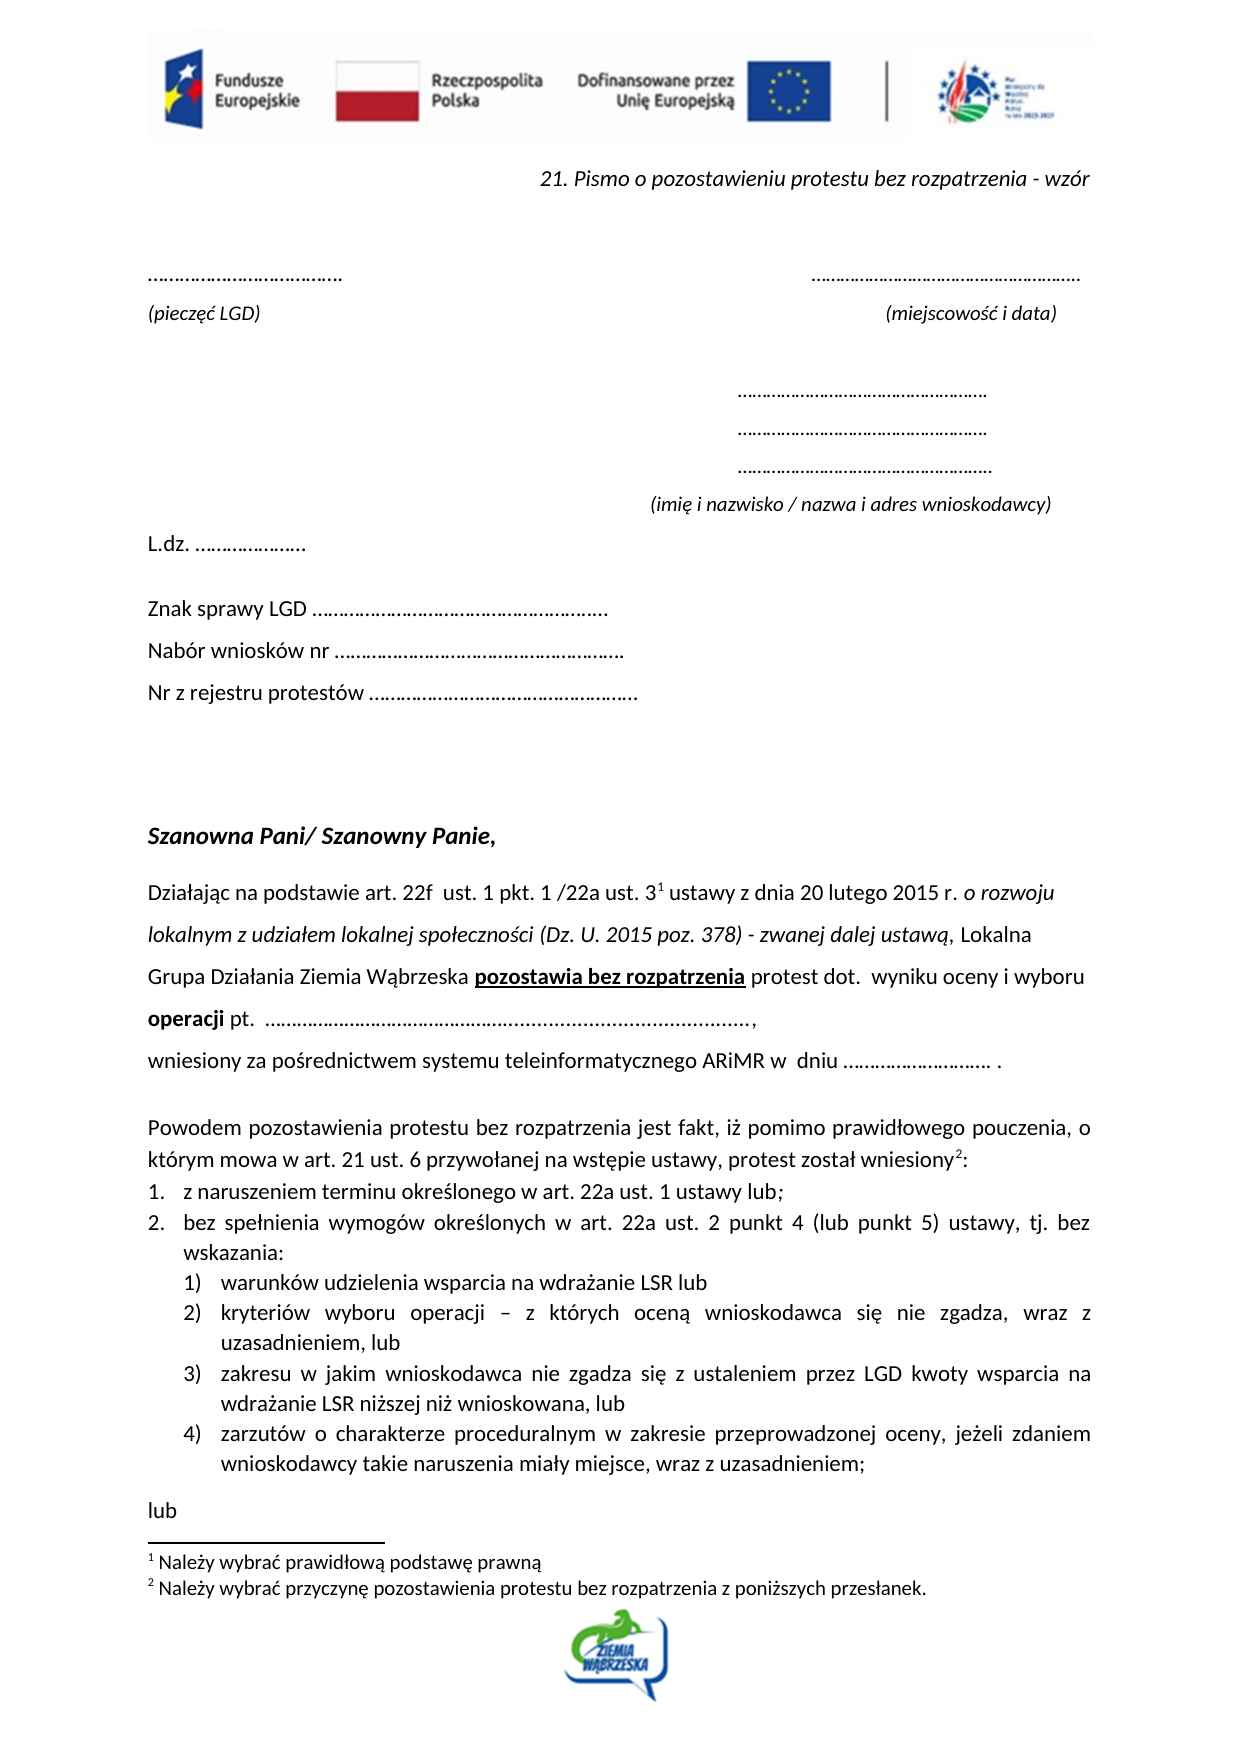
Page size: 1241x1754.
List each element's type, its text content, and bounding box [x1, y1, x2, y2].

text …………………………………………….. [148, 453, 1093, 478]
text Nabór wniosków nr ………………………………………………. [148, 636, 1093, 664]
list z naruszeniem terminu określonego w art. 22a ust. 1 ustawy lub; [148, 1177, 1093, 1205]
text Znak sprawy LGD ……………………………………………..… [148, 594, 1093, 622]
text ……………………………………………. [148, 415, 1093, 440]
text lub [148, 1496, 1093, 1524]
text ………………………………. ……………………………………………….. [148, 259, 1093, 287]
list bez spełnienia wymogów określonych w art. 22a ust. 2 punkt 4 (lub punkt 5) ustawy, tj. bez wskazania: [148, 1208, 1093, 1266]
list kryteriów wyboru operacji – z których oceną wnioskodawca się nie zgadza, wraz z uzasadnieniem, lub [183, 1298, 1093, 1356]
picture [547, 1600, 687, 1713]
text (imię i nazwisko / nazwa i adres wnioskodawcy) [148, 491, 1093, 517]
text Szanowna Pani/ Szanowny Panie, [148, 820, 1093, 850]
text Nr z rejestru protestów …………………………………………… [148, 678, 1093, 706]
text wniesiony za pośrednictwem systemu teleinformatycznego ARiMR w dniu ………………………. . [148, 1046, 1093, 1074]
list zakresu w jakim wnioskodawca nie zgadza się z ustaleniem przez LGD kwoty wsparcia na wdrażanie LSR niższej niż wnioskowana, lub [183, 1359, 1093, 1417]
picture [147, 29, 1093, 140]
list zarzutów o charakterze proceduralnym w zakresie przeprowadzonej oceny, jeżeli zdaniem wnioskodawcy takie naruszenia miały miejsce, wraz z uzasadnieniem; [183, 1419, 1093, 1477]
text Powodem pozostawienia protestu bez rozpatrzenia jest fakt, iż pomimo prawidłowego pouczenia, o którym mowa w art. 21 ust. 6 przywołanej na wstępie ustawy, protest został wniesiony: [148, 1113, 1093, 1173]
text Działając na podstawie art. 22f ust. 1 pkt. 1 /22a ust. 3 ustawy z dnia 20 lutego 2015 r. o rozwoju lokalnym z udziałem lokalnej społeczności (Dz. U. 2015 poz. 378) - zwanej dalej ustawą, Lokalna Grupa Działania Ziemia Wąbrzeska pozostawia bez rozpatrzenia protest dot. wyniku oceny i wyboru operacji pt. ………………………………………..........................................., [148, 878, 1093, 1032]
text L.dz. ………………… [148, 529, 1093, 557]
text ……………………………………………. [148, 377, 1093, 402]
text (pieczęć LGD) (miejscowość i data) [148, 301, 1093, 326]
text 21. Pismo o pozostawieniu protestu bez rozpatrzenia - wzór [148, 164, 1093, 192]
list warunków udzielenia wsparcia na wdrażanie LSR lub [183, 1268, 1093, 1296]
